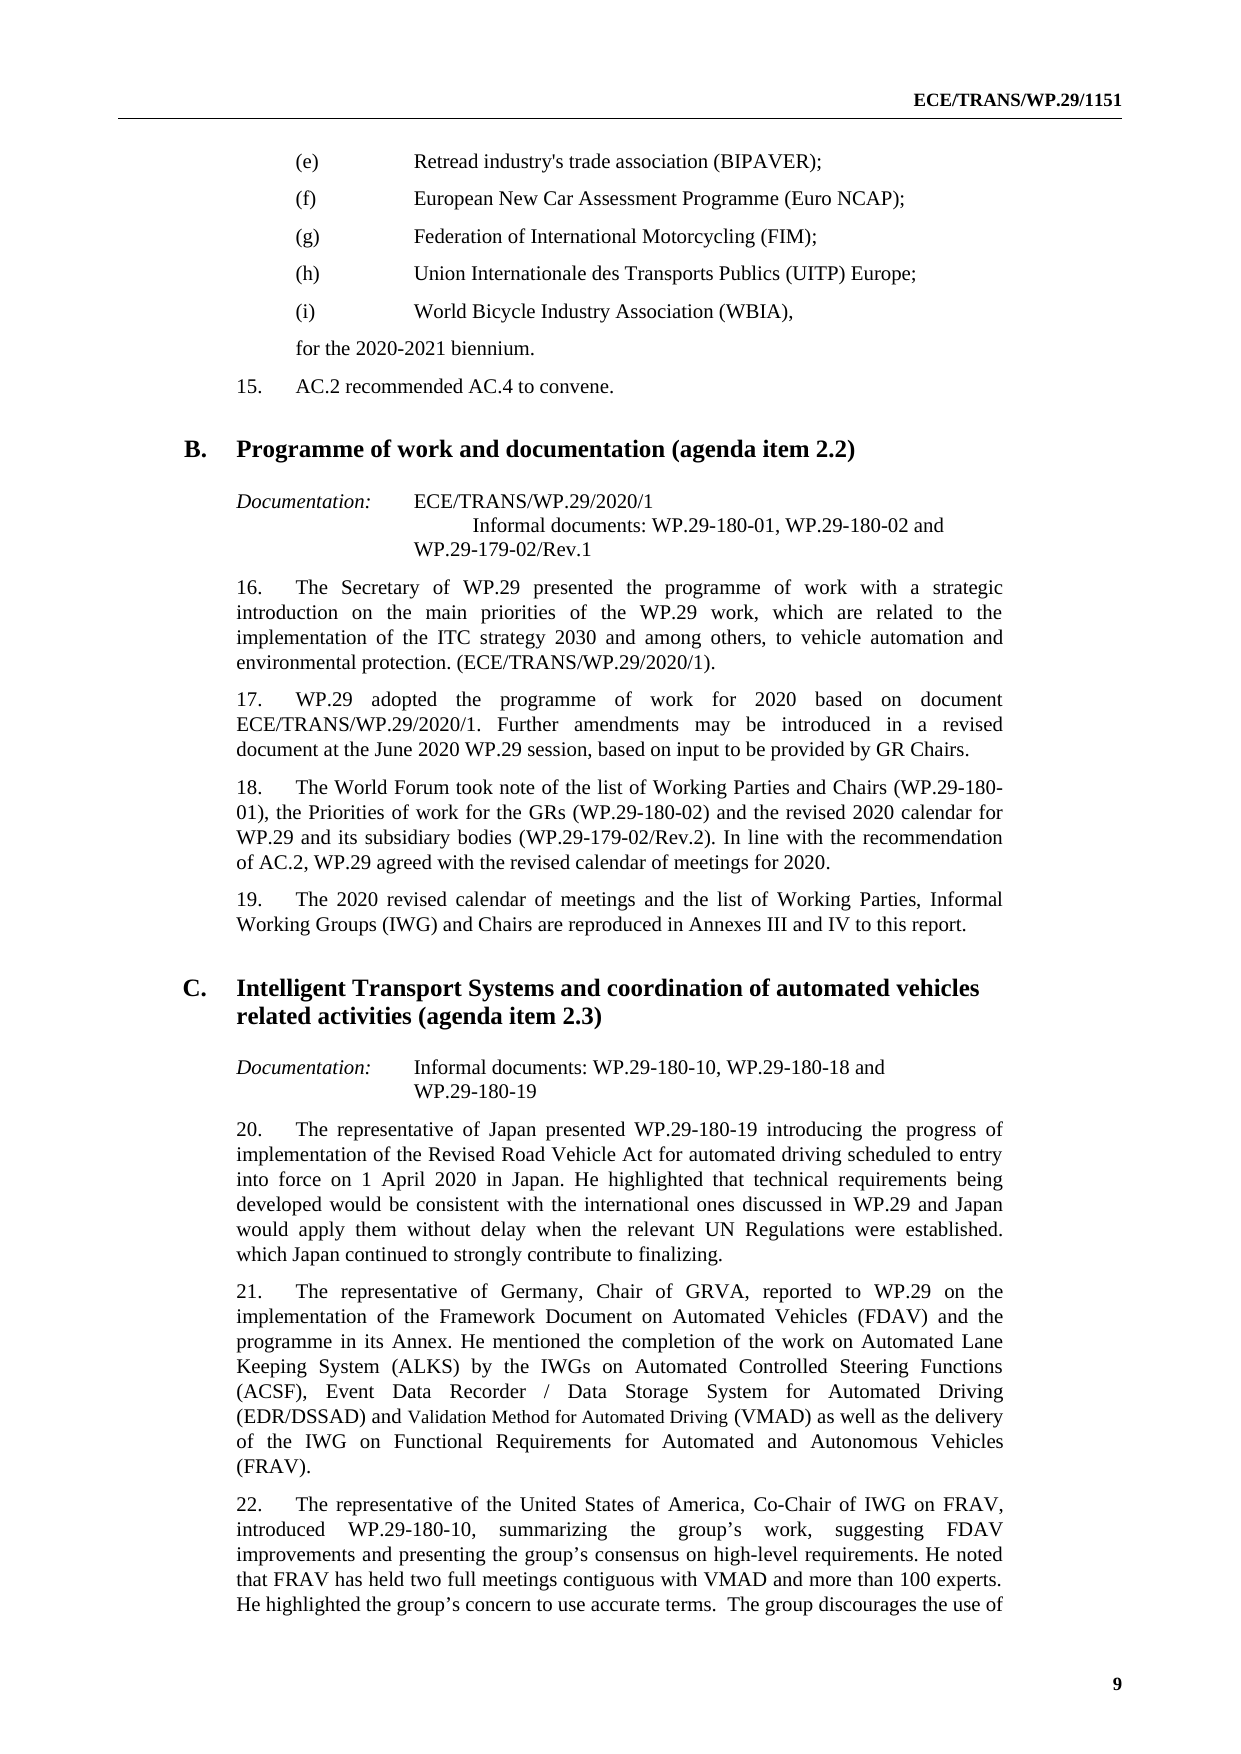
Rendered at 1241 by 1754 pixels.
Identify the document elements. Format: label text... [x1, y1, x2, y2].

text for the 2020-2021 biennium. [236, 335, 1004, 360]
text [236, 1491, 1004, 1616]
list Retread industry's trade association (BIPAVER); [236, 148, 1004, 173]
text 17. WP.29 adopted the programme of work for 2020 based on document ECE/TRANS/WP.29/2020/1. Further amendments may be introduced in a revised document at the June 2020 WP.29 session, based on input to be provided by GR Chairs. [236, 686, 1004, 761]
list European New Car Assessment Programme (Euro NCAP); [236, 185, 1004, 210]
text 19. The 2020 revised calendar of meetings and the list of Working Parties, Informal Working Groups (IWG) and Chairs are reproduced in Annexes III and IV to this report. [236, 886, 1004, 936]
list Union Internationale des Transports Publics (UITP) Europe; [236, 260, 1004, 285]
text 20. The representative of Japan presented WP.29-180-19 introducing the progress of implementation of the Revised Road Vehicle Act for automated driving scheduled to entry into force on 1 April 2020 in Japan. He highlighted that technical requirements being developed would be consistent with the international ones discussed in WP.29 and Japan would apply them without delay when the relevant UN Regulations were established. which Japan continued to strongly contribute to finalizing. [236, 1116, 1004, 1266]
text Documentation: ECE/TRANS/WP.29/2020/1 [236, 488, 1004, 513]
text B. Programme of work and documentation (agenda item 2.2) [118, 435, 1004, 463]
text 16. The Secretary of WP.29 presented the programme of work with a strategic introduction on the main priorities of the WP.29 work, which are related to the implementation of the ITC strategy 2030 and among others, to vehicle automation and environmental protection. (ECE/TRANS/WP.29/2020/1). [236, 574, 1004, 674]
text Informal documents: WP.29-180-01, WP.29-180-02 and WP.29-179-02/Rev.1 [236, 513, 1004, 561]
text Documentation: Informal documents: WP.29-180-10, WP.29-180-18 and WP.29-180-19 [236, 1055, 1004, 1103]
list World Bicycle Industry Association (WBIA), [236, 298, 1004, 323]
text 18. The World Forum took note of the list of Working Parties and Chairs (WP.29-180-01), the Priorities of work for the GRs (WP.29-180-02) and the revised 2020 calendar for WP.29 and its subsidiary bodies (WP.29-179-02/Rev.2). In line with the recommendation of AC.2, WP.29 agreed with the revised calendar of meetings for 2020. [236, 774, 1004, 874]
text C. Intelligent Transport Systems and coordination of automated vehicles related activities (agenda item 2.3) [118, 974, 1004, 1030]
text 21. The representative of Germany, Chair of GRVA, reported to WP.29 on the implementation of the Framework Document on Automated Vehicles (FDAV) and the programme in its Annex. He mentioned the completion of the work on Automated Lane Keeping System (ALKS) by the IWGs on Automated Controlled Steering Functions (ACSF), Event Data Recorder / Data Storage System for Automated Driving (EDR/DSSAD) and Validation Method for Automated Driving (VMAD) as well as the delivery of the IWG on Functional Requirements for Automated and Autonomous Vehicles (FRAV). [236, 1278, 1004, 1478]
list Federation of International Motorcycling (FIM); [236, 223, 1004, 248]
text 15. AC.2 recommended AC.4 to convene. [236, 373, 1004, 398]
